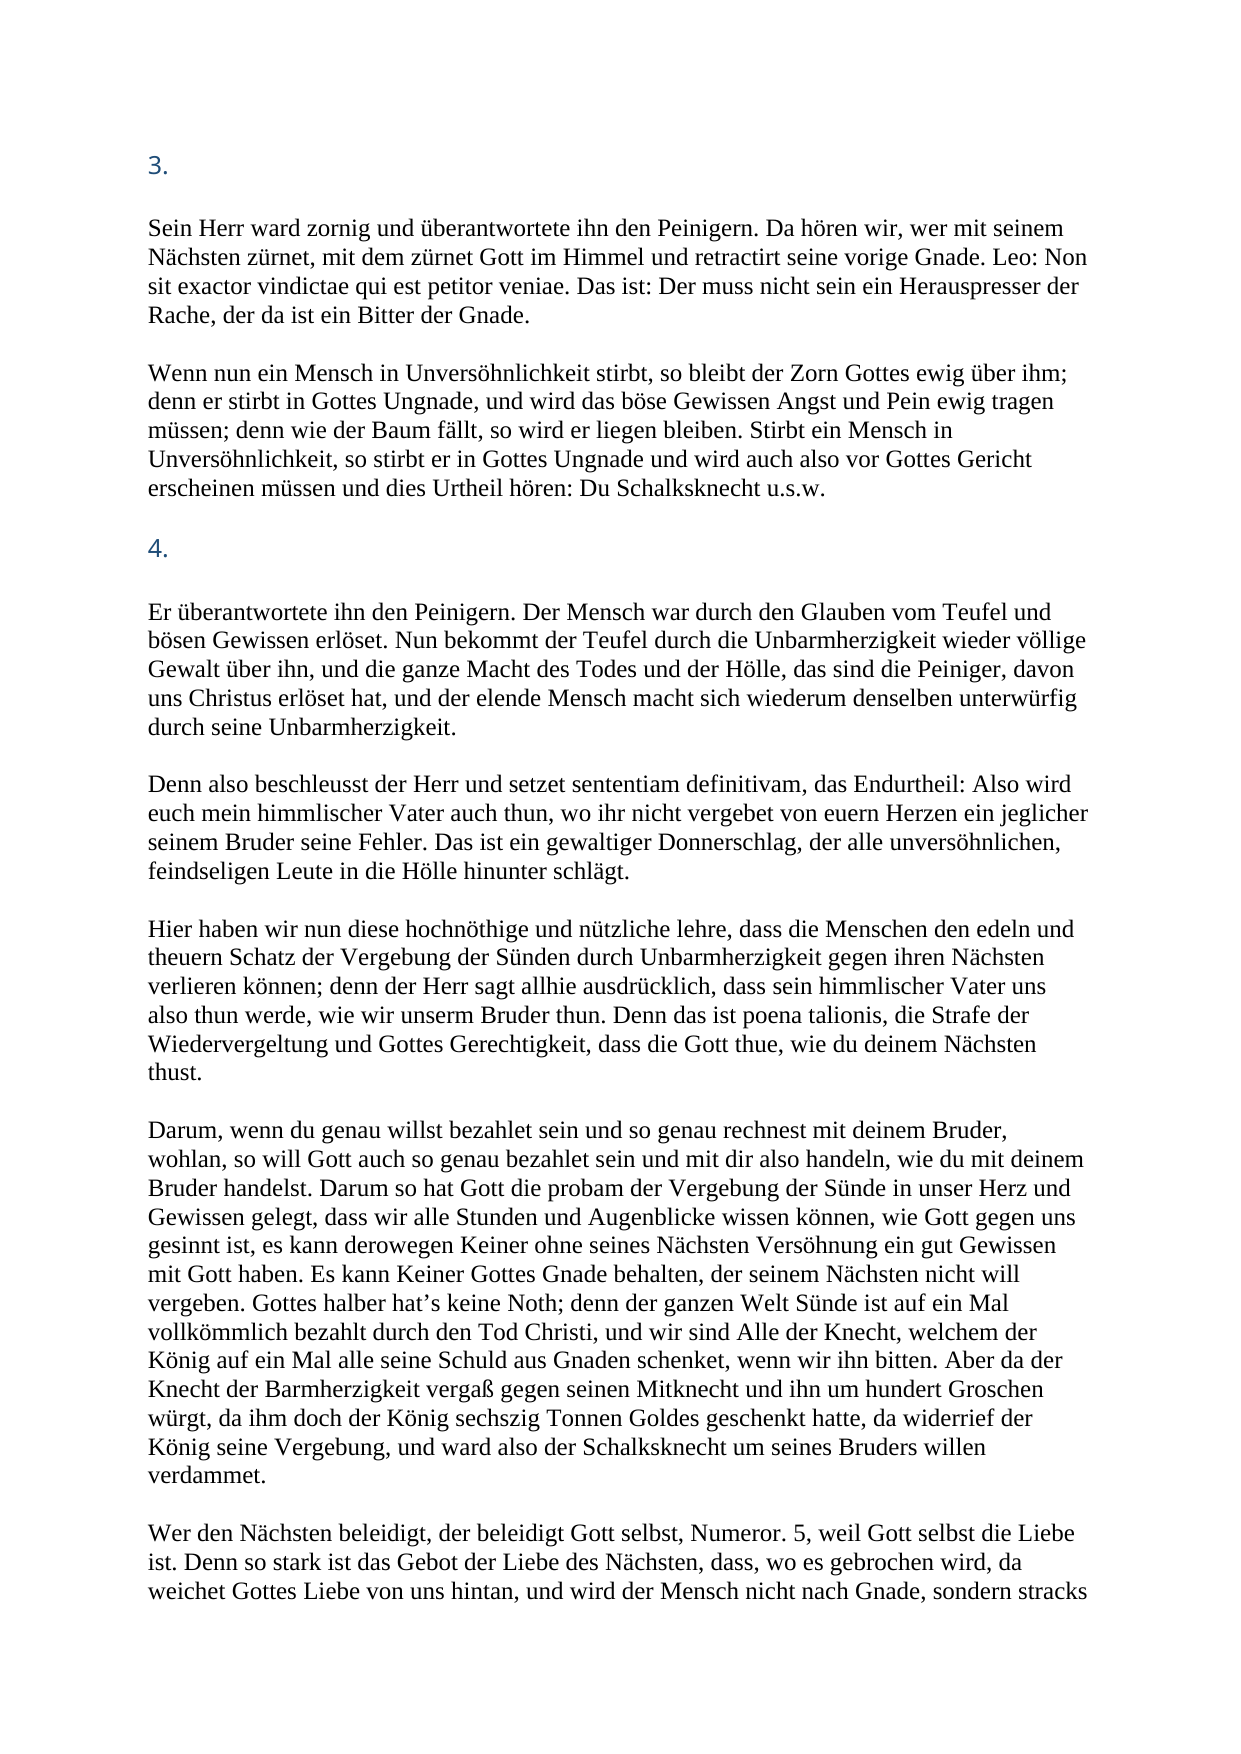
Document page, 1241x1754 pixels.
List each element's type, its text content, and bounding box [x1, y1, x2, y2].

text Hier haben wir nun diese hochnöthige und nützliche lehre, dass die Menschen den edeln und theuern Schatz der Vergebung der Sünden durch Unbarmherzigkeit gegen ihren Nächsten verlieren können; denn der Herr sagt allhie ausdrücklich, dass sein himmlischer Vater uns also thun werde, wie wir unserm Bruder thun. Denn das ist poena talionis, die Strafe der Wiedervergeltung und Gottes Gerechtigkeit, dass die Gott thue, wie du deinem Nächsten thust. [148, 914, 1093, 1086]
subtitle 3. [148, 148, 1093, 182]
text Denn also beschleusst der Herr und setzet sententiam definitivam, das Endurtheil: Also wird euch mein himmlischer Vater auch thun, wo ihr nicht vergebet von euern Herzen ein jeglicher seinem Bruder seine Fehler. Das ist ein gewaltiger Donnerschlag, der alle unversöhnlichen, feindseligen Leute in die Hölle hinunter schlägt. [148, 769, 1093, 884]
text Sein Herr ward zornig und überantwortete ihn den Peinigern. Da hören wir, wer mit seinem Nächsten zürnet, mit dem zürnet Gott im Himmel und retractirt seine vorige Gnade. Leo: Non sit exactor vindictae qui est petitor veniae. Das ist: Der muss nicht sein ein Herauspresser der Rache, der da ist ein Bitter der Gnade. [148, 213, 1093, 328]
text Er überantwortete ihn den Peinigern. Der Mensch war durch den Glauben vom Teufel und bösen Gewissen erlöset. Nun bekommt der Teufel durch die Unbarmherzigkeit wieder völlige Gewalt über ihn, und die ganze Macht des Todes und der Hölle, das sind die Peiniger, davon uns Christus erlöset hat, und der elende Mensch macht sich wiederum denselben unterwürfig durch seine Unbarmherzigkeit. [148, 597, 1093, 740]
subtitle 4. [148, 531, 1093, 565]
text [148, 1518, 1093, 1604]
text Darum, wenn du genau willst bezahlet sein und so genau rechnest mit deinem Bruder, wohlan, so will Gott auch so genau bezahlet sein und mit dir also handeln, wie du mit deinem Bruder handelst. Darum so hat Gott die probam der Vergebung der Sünde in unser Herz und Gewissen gelegt, dass wir alle Stunden und Augenblicke wissen können, wie Gott gegen uns gesinnt ist, es kann derowegen Keiner ohne seines Nächsten Versöhnung ein gut Gewissen mit Gott haben. Es kann Keiner Gottes Gnade behalten, der seinem Nächsten nicht will vergeben. Gottes halber hat’s keine Noth; denn der ganzen Welt Sünde ist auf ein Mal vollkömmlich bezahlt durch den Tod Christi, und wir sind Alle der Knecht, welchem der König auf ein Mal alle seine Schuld aus Gnaden schenket, wenn wir ihn bitten. Aber da der Knecht der Barmherzigkeit vergaß gegen seinen Mitknecht und ihn um hundert Groschen würgt, da ihm doch der König sechszig Tonnen Goldes geschenkt hatte, da widerrief der König seine Vergebung, und ward also der Schalksknecht um seines Bruders willen verdammet. [148, 1115, 1093, 1489]
text Wenn nun ein Mensch in Unversöhnlichkeit stirbt, so bleibt der Zorn Gottes ewig über ihm; denn er stirbt in Gottes Ungnade, und wird das böse Gewissen Angst und Pein ewig tragen müssen; denn wie der Baum fällt, so wird er liegen bleiben. Stirbt ein Mensch in Unversöhnlichkeit, so stirbt er in Gottes Ungnade und wird auch also vor Gottes Gericht erscheinen müssen und dies Urtheil hören: Du Schalksknecht u.s.w. [148, 358, 1093, 501]
